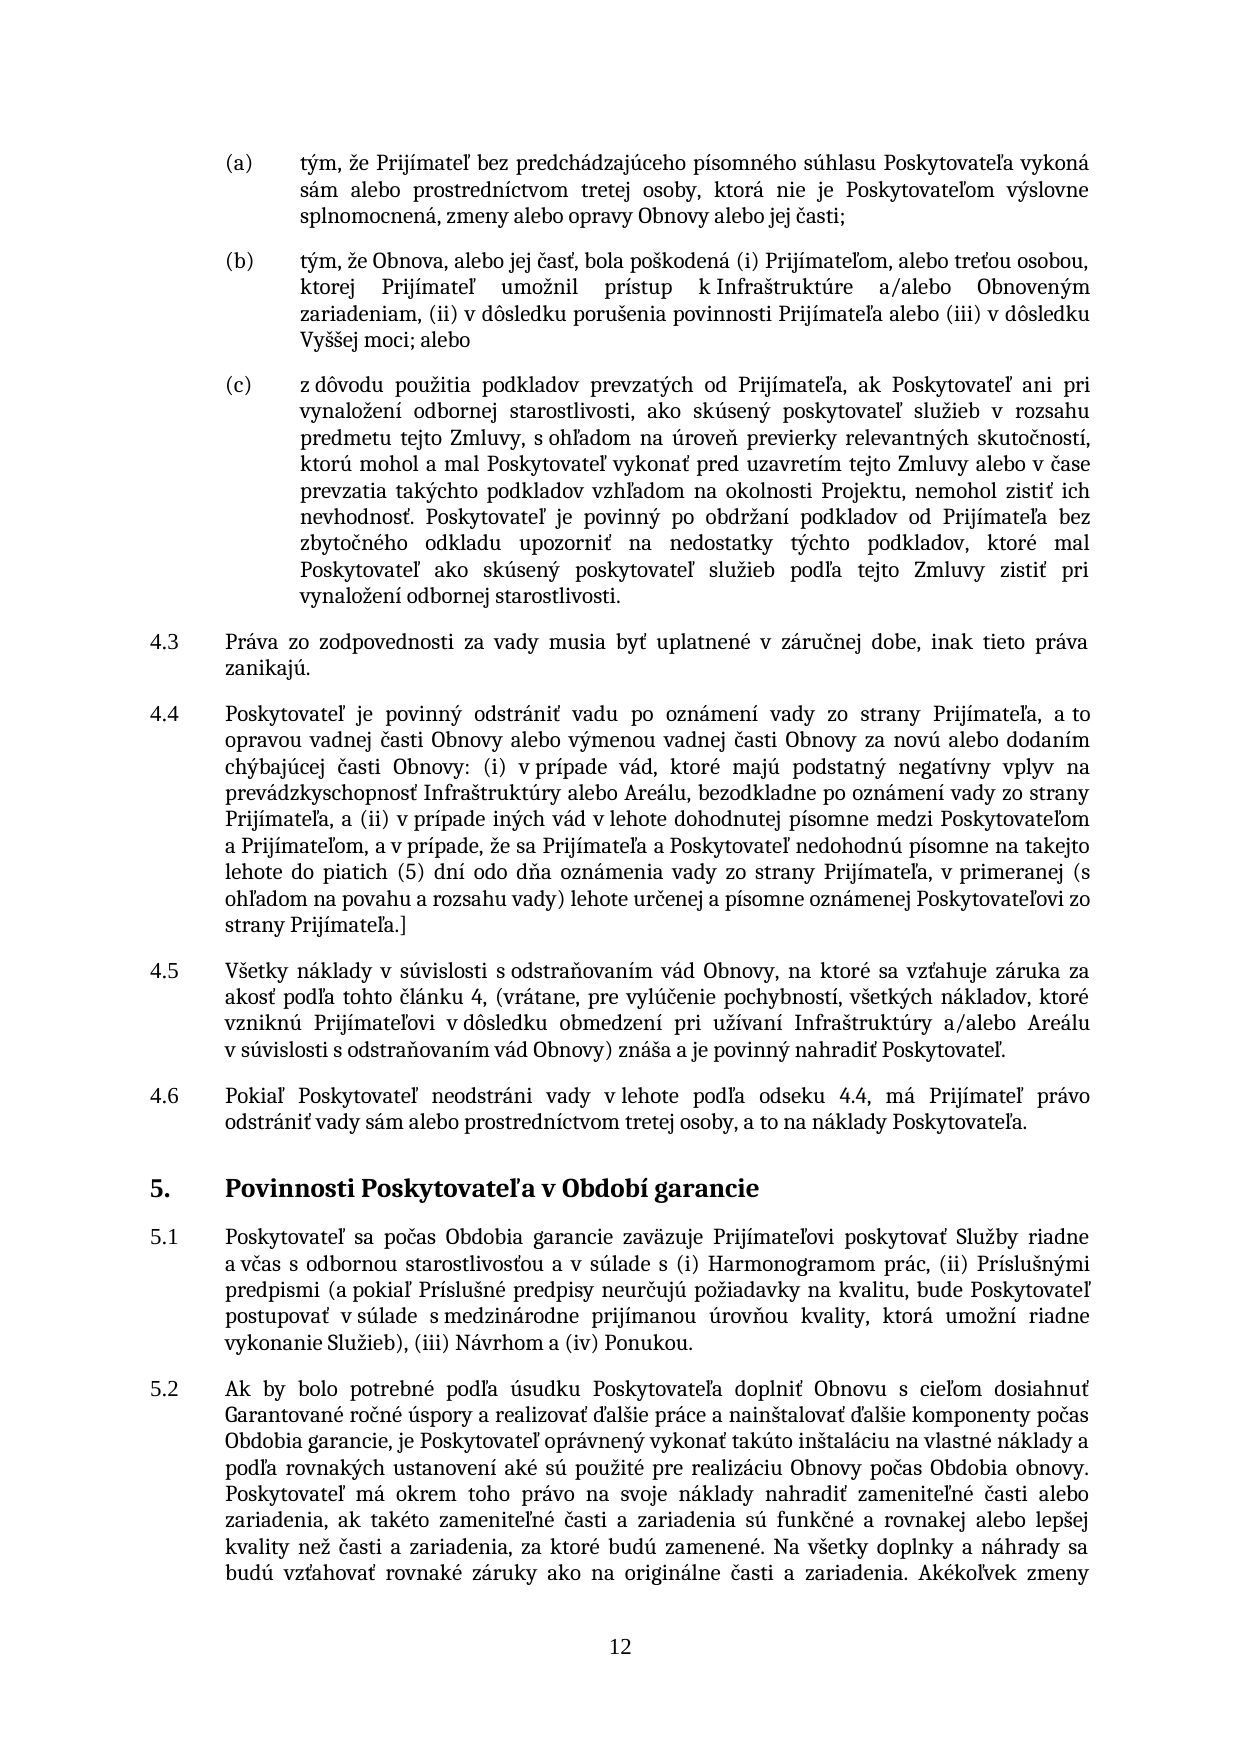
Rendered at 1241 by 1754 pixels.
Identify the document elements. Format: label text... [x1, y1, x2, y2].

subtitle Pokiaľ Poskytovateľ neodstráni vady v lehote podľa odseku 4.4, má Prijímateľ právo odstrániť vady sám alebo prostredníctvom tretej osoby, a to na náklady Poskytovateľa. [150, 1082, 1090, 1135]
subtitle Poskytovateľ sa počas Obdobia garancie zaväzuje Prijímateľovi poskytovať Služby riadne a včas s odbornou starostlivosťou a v súlade s (i) Harmonogramom prác, (ii) Príslušnými predpismi (a pokiaľ Príslušné predpisy neurčujú požiadavky na kvalitu, bude Poskytovateľ postupovať v súlade s medzinárodne prijímanou úrovňou kvality, ktorá umožní riadne vykonanie Služieb), (iii) Návrhom a (iv) Ponukou. [150, 1223, 1090, 1356]
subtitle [150, 1375, 1090, 1586]
subtitle Práva zo zodpovednosti za vady musia byť uplatnené v záručnej dobe, inak tieto práva zanikajú. [150, 628, 1090, 681]
subtitle Povinnosti Poskytovateľa v Období garancie [150, 1173, 1090, 1205]
subtitle Všetky náklady v súvislosti s odstraňovaním vád Obnovy, na ktoré sa vzťahuje záruka za akosť podľa tohto článku 4, (vrátane, pre vylúčenie pochybností, všetkých nákladov, ktoré vzniknú Prijímateľovi v dôsledku obmedzení pri užívaní Infraštruktúry a/alebo Areálu v súvislosti s odstraňovaním vád Obnovy) znáša a je povinný nahradiť Poskytovateľ. [150, 957, 1090, 1063]
subtitle Poskytovateľ je povinný odstrániť vadu po oznámení vady zo strany Prijímateľa, a to opravou vadnej časti Obnovy alebo výmenou vadnej časti Obnovy za novú alebo dodaním chýbajúcej časti Obnovy: (i) v prípade vád, ktoré majú podstatný negatívny vplyv na prevádzkyschopnosť Infraštruktúry alebo Areálu, bezodkladne po oznámení vady zo strany Prijímateľa, a (ii) v prípade iných vád v lehote dohodnutej písomne medzi Poskytovateľom a Prijímateľom, a v prípade, že sa Prijímateľa a Poskytovateľ nedohodnú písomne na takejto lehote do piatich (5) dní odo dňa oznámenia vady zo strany Prijímateľa, v primeranej (s ohľadom na povahu a rozsahu vady) lehote určenej a písomne oznámenej Poskytovateľovi zo strany Prijímateľa.] [150, 700, 1090, 938]
subtitle tým, že Prijímateľ bez predchádzajúceho písomného súhlasu Poskytovateľa vykoná sám alebo prostredníctvom tretej osoby, ktorá nie je Poskytovateľom výslovne splnomocnená, zmeny alebo opravy Obnovy alebo jej časti; [225, 150, 1090, 229]
subtitle tým, že Obnova, alebo jej časť, bola poškodená (i) Prijímateľom, alebo treťou osobou, ktorej Prijímateľ umožnil prístup k Infraštruktúre a/alebo Obnoveným zariadeniam, (ii) v dôsledku porušenia povinnosti Prijímateľa alebo (iii) v dôsledku Vyššej moci; alebo [225, 248, 1090, 353]
subtitle z dôvodu použitia podkladov prevzatých od Prijímateľa, ak Poskytovateľ ani pri vynaložení odbornej starostlivosti, ako skúsený poskytovateľ služieb v rozsahu predmetu tejto Zmluvy, s ohľadom na úroveň previerky relevantných skutočností, ktorú mohol a mal Poskytovateľ vykonať pred uzavretím tejto Zmluvy alebo v čase prevzatia takýchto podkladov vzhľadom na okolnosti Projektu, nemohol zistiť ich nevhodnosť. Poskytovateľ je povinný po obdržaní podkladov od Prijímateľa bez zbytočného odkladu upozorniť na nedostatky týchto podkladov, ktoré mal Poskytovateľ ako skúsený poskytovateľ služieb podľa tejto Zmluvy zistiť pri vynaložení odbornej starostlivosti. [225, 372, 1090, 609]
